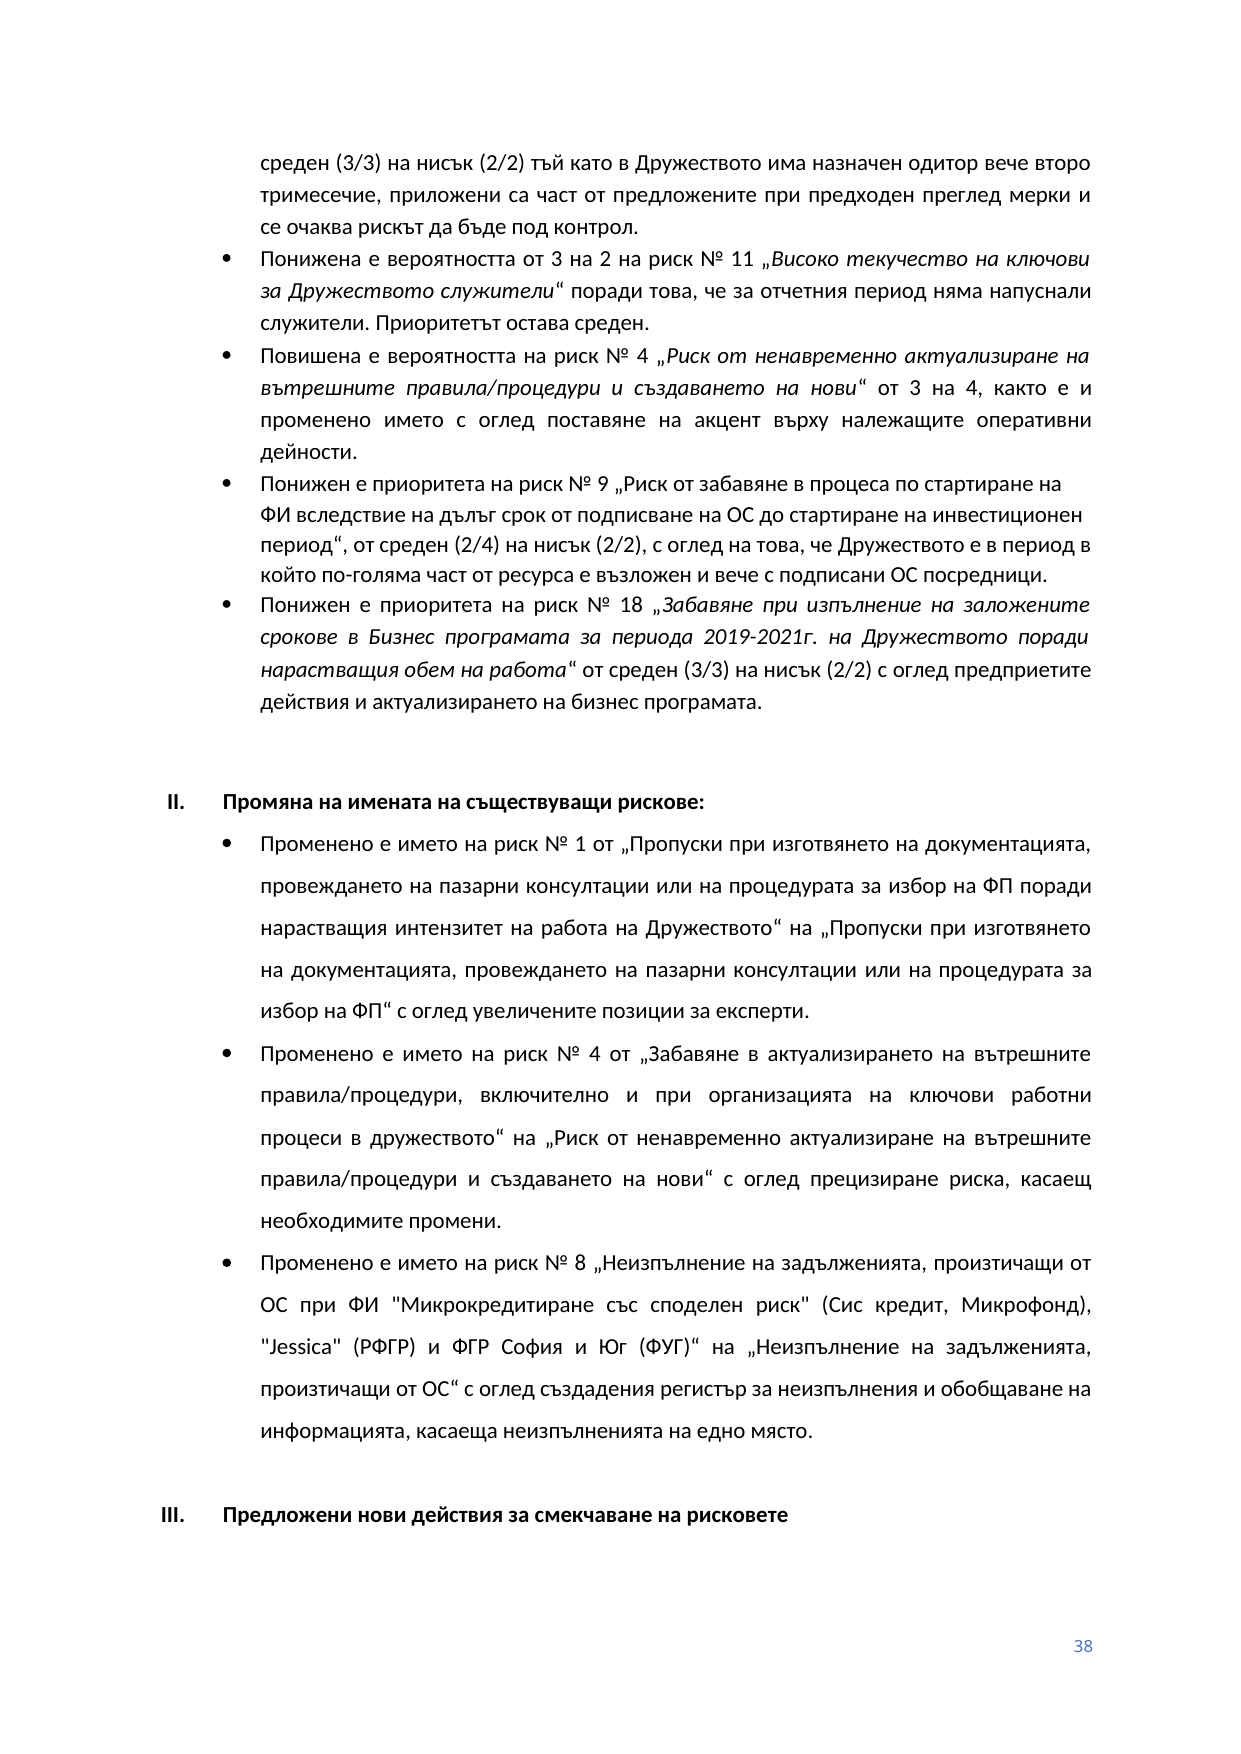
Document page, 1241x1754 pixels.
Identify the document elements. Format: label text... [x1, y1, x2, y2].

list Променено е името на риск № 1 от „Пропуски при изготвянето на документацията, провеждането на пазарни консултации или на процедурата за избор на ФП поради нарастващия интензитет на работа на Дружеството“ на „Пропуски при изготвянето на документацията, провеждането на пазарни консултации или на процедурата за избор на ФП“ с оглед увеличените позиции за експерти. [223, 829, 1093, 1025]
list Повишена е вероятността на риск № 4 „Риск от ненавременно актуализиране на вътрешните правила/процедури и създаването на нови“ от 3 на 4, както е и променено името с оглед поставяне на акцент върху належащите оперативни дейности. [223, 341, 1093, 465]
list Понижен е приоритета на риск № 9 „Риск от забавяне в процеса по стартиране на ФИ вследствие на дълъг срок от подписване на ОС до стартиране на инвестиционен период“, от среден (2/4) на нисък (2/2), с оглед на това, че Дружеството е в период в който по-голяма част от ресурса е възложен и вече с подписани ОС посредници. [223, 469, 1093, 588]
list Променено е името на риск № 4 от „Забавяне в актуализирането на вътрешните правила/процедури, включително и при организацията на ключови работни процеси в дружеството“ на „Риск от ненавременно актуализиране на вътрешните правила/процедури и създаването на нови“ с оглед прецизиране риска, касаещ необходимите промени. [223, 1039, 1093, 1234]
list Понижена е вероятността от 3 на 2 на риск № 11 „Високо текучество на ключови за Дружеството служители“ поради това, че за отчетния период няма напуснали служители. Приоритетът остава среден. [223, 244, 1093, 337]
list Понижен е приоритета на риск № 18 „Забавяне при изпълнение на заложените срокове в Бизнес програмата за периода 2019-2021г. на Дружеството поради нарастващия обем на работа“ от среден (3/3) на нисък (2/2) с оглед предприетите действия и актуализирането на бизнес програмата. [223, 590, 1093, 715]
list Предложени нови действия за смекчаване на рисковете [185, 1500, 1093, 1528]
list Променено е името на риск № 8 „Неизпълнение на задълженията, произтичащи от ОС при ФИ "Микрокредитиране със споделен риск" (Сис кредит, Микрофонд), "Jessica" (РФГР) и ФГР София и Юг (ФУГ)“ на „Неизпълнение на задълженията, произтичащи от ОС“ с оглед създадения регистър за неизпълнения и обобщаване на информацията, касаеща неизпълненията на едно място. [223, 1248, 1093, 1444]
list Промяна на имената на съществуващи рискове: [185, 787, 1093, 815]
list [223, 148, 1093, 240]
